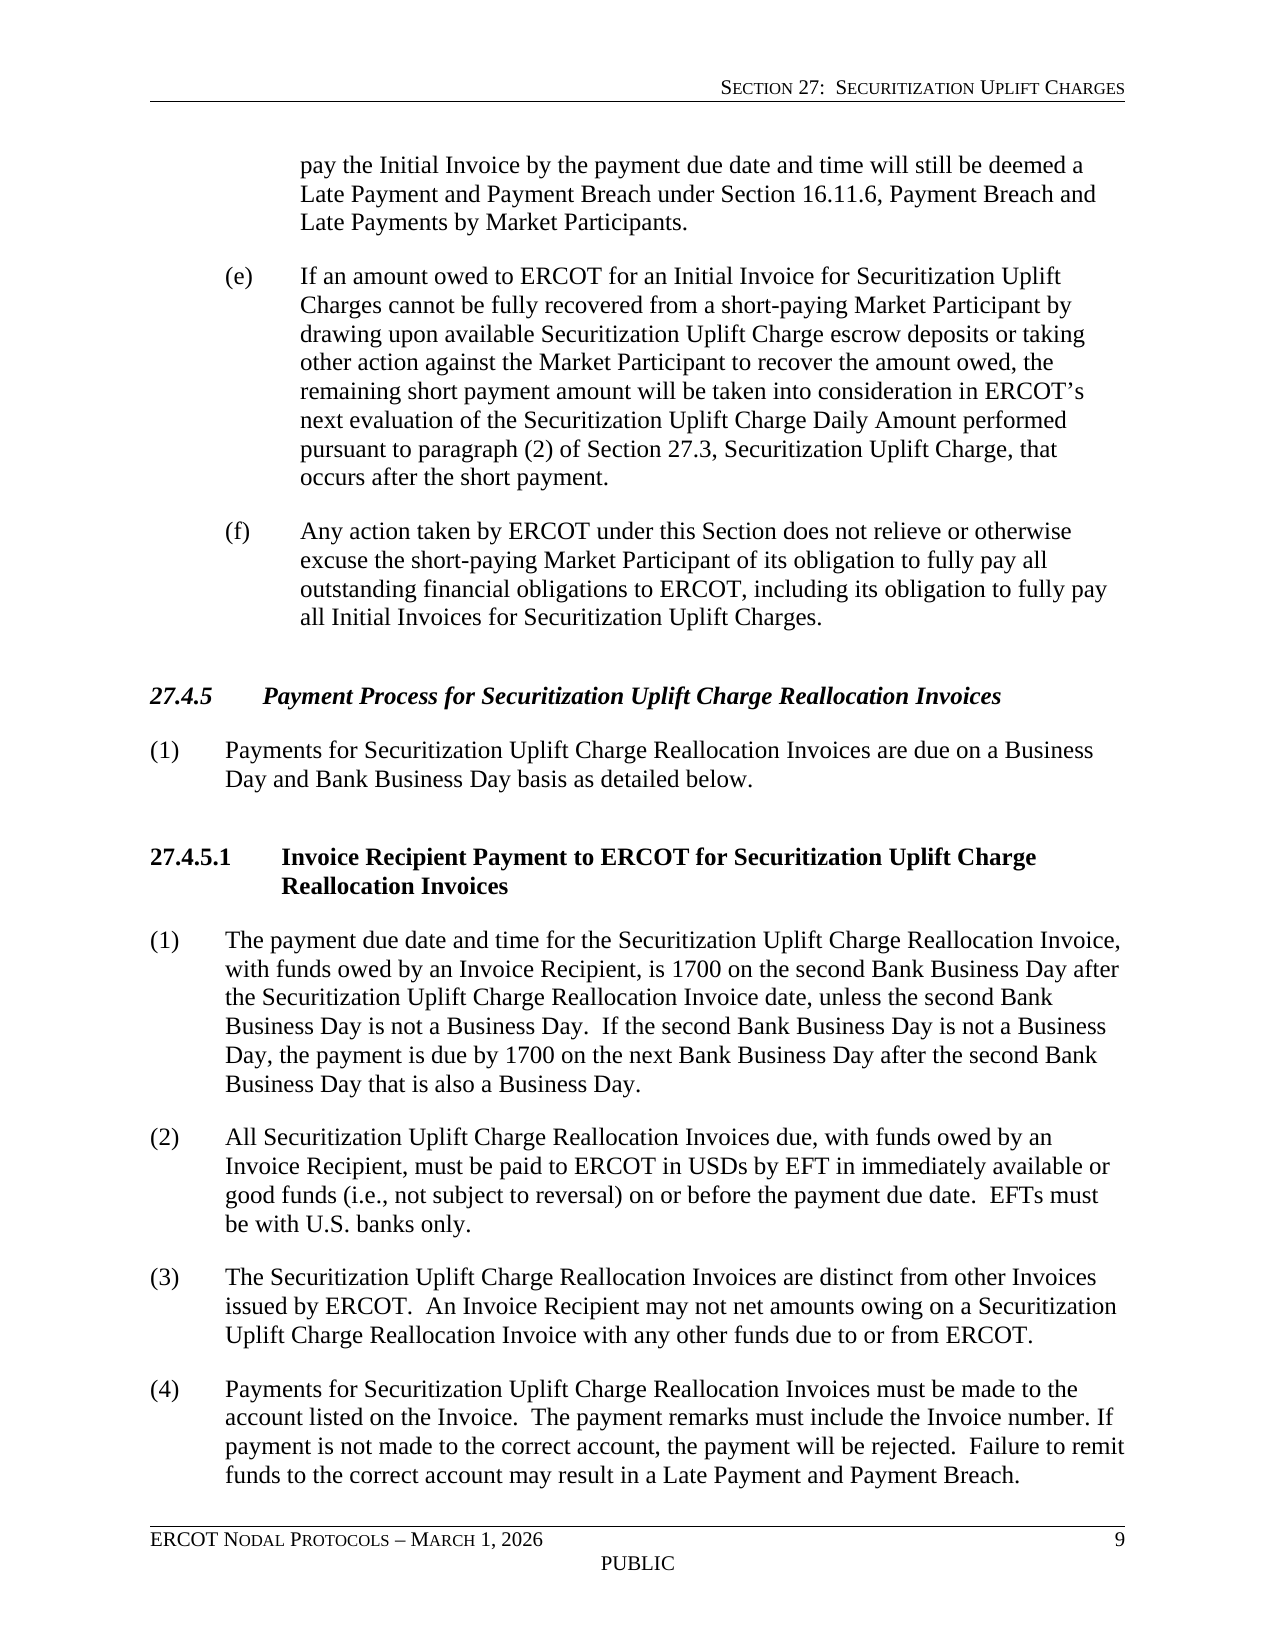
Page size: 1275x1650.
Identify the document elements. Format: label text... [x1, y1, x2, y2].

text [225, 150, 1125, 236]
text (f) Any action taken by ERCOT under this Section does not relieve or otherwise excuse the short-paying Market Participant of its obligation to fully pay all outstanding financial obligations to ERCOT, including its obligation to fully pay all Initial Invoices for Securitization Uplift Charges. [225, 516, 1125, 631]
text (2) All Securitization Uplift Charge Reallocation Invoices due, with funds owed by an Invoice Recipient, must be paid to ERCOT in USDs by EFT in immediately available or good funds (i.e., not subject to reversal) on or before the payment due date. EFTs must be with U.S. banks only. [150, 1122, 1125, 1237]
text (1) Payments for Securitization Uplift Charge Reallocation Invoices are due on a Business Day and Bank Business Day basis as detailed below. [150, 735, 1125, 792]
text (4) Payments for Securitization Uplift Charge Reallocation Invoices must be made to the account listed on the Invoice. The payment remarks must include the Invoice number. If payment is not made to the correct account, the payment will be rejected. Failure to remit funds to the correct account may result in a Late Payment and Payment Breach. [150, 1374, 1125, 1489]
text (1) The payment due date and time for the Securitization Uplift Charge Reallocation Invoice, with funds owed by an Invoice Recipient, is 1700 on the second Bank Business Day after the Securitization Uplift Charge Reallocation Invoice date, unless the second Bank Business Day is not a Business Day. If the second Bank Business Day is not a Business Day, the payment is due by 1700 on the next Bank Business Day after the second Bank Business Day that is also a Business Day. [150, 925, 1125, 1097]
text 27.4.5.1 Invoice Recipient Payment to ERCOT for Securitization Uplift Charge Reallocation Invoices [150, 842, 1125, 900]
list (e) If an amount owed to ERCOT for an Initial Invoice for Securitization Uplift Charges cannot be fully recovered from a short-paying Market Participant by drawing upon available Securitization Uplift Charge escrow deposits or taking other action against the Market Participant to recover the amount owed, the remaining short payment amount will be taken into consideration in ERCOT’s next evaluation of the Securitization Uplift Charge Daily Amount performed pursuant to paragraph (2) of Section 27.3, Securitization Uplift Charge, that occurs after the short payment. [225, 261, 1125, 491]
text (3) The Securitization Uplift Charge Reallocation Invoices are distinct from other Invoices issued by ERCOT. An Invoice Recipient may not net amounts owing on a Securitization Uplift Charge Reallocation Invoice with any other funds due to or from ERCOT. [150, 1262, 1125, 1349]
text 27.4.5 Payment Process for Securitization Uplift Charge Reallocation Invoices [150, 681, 1125, 710]
